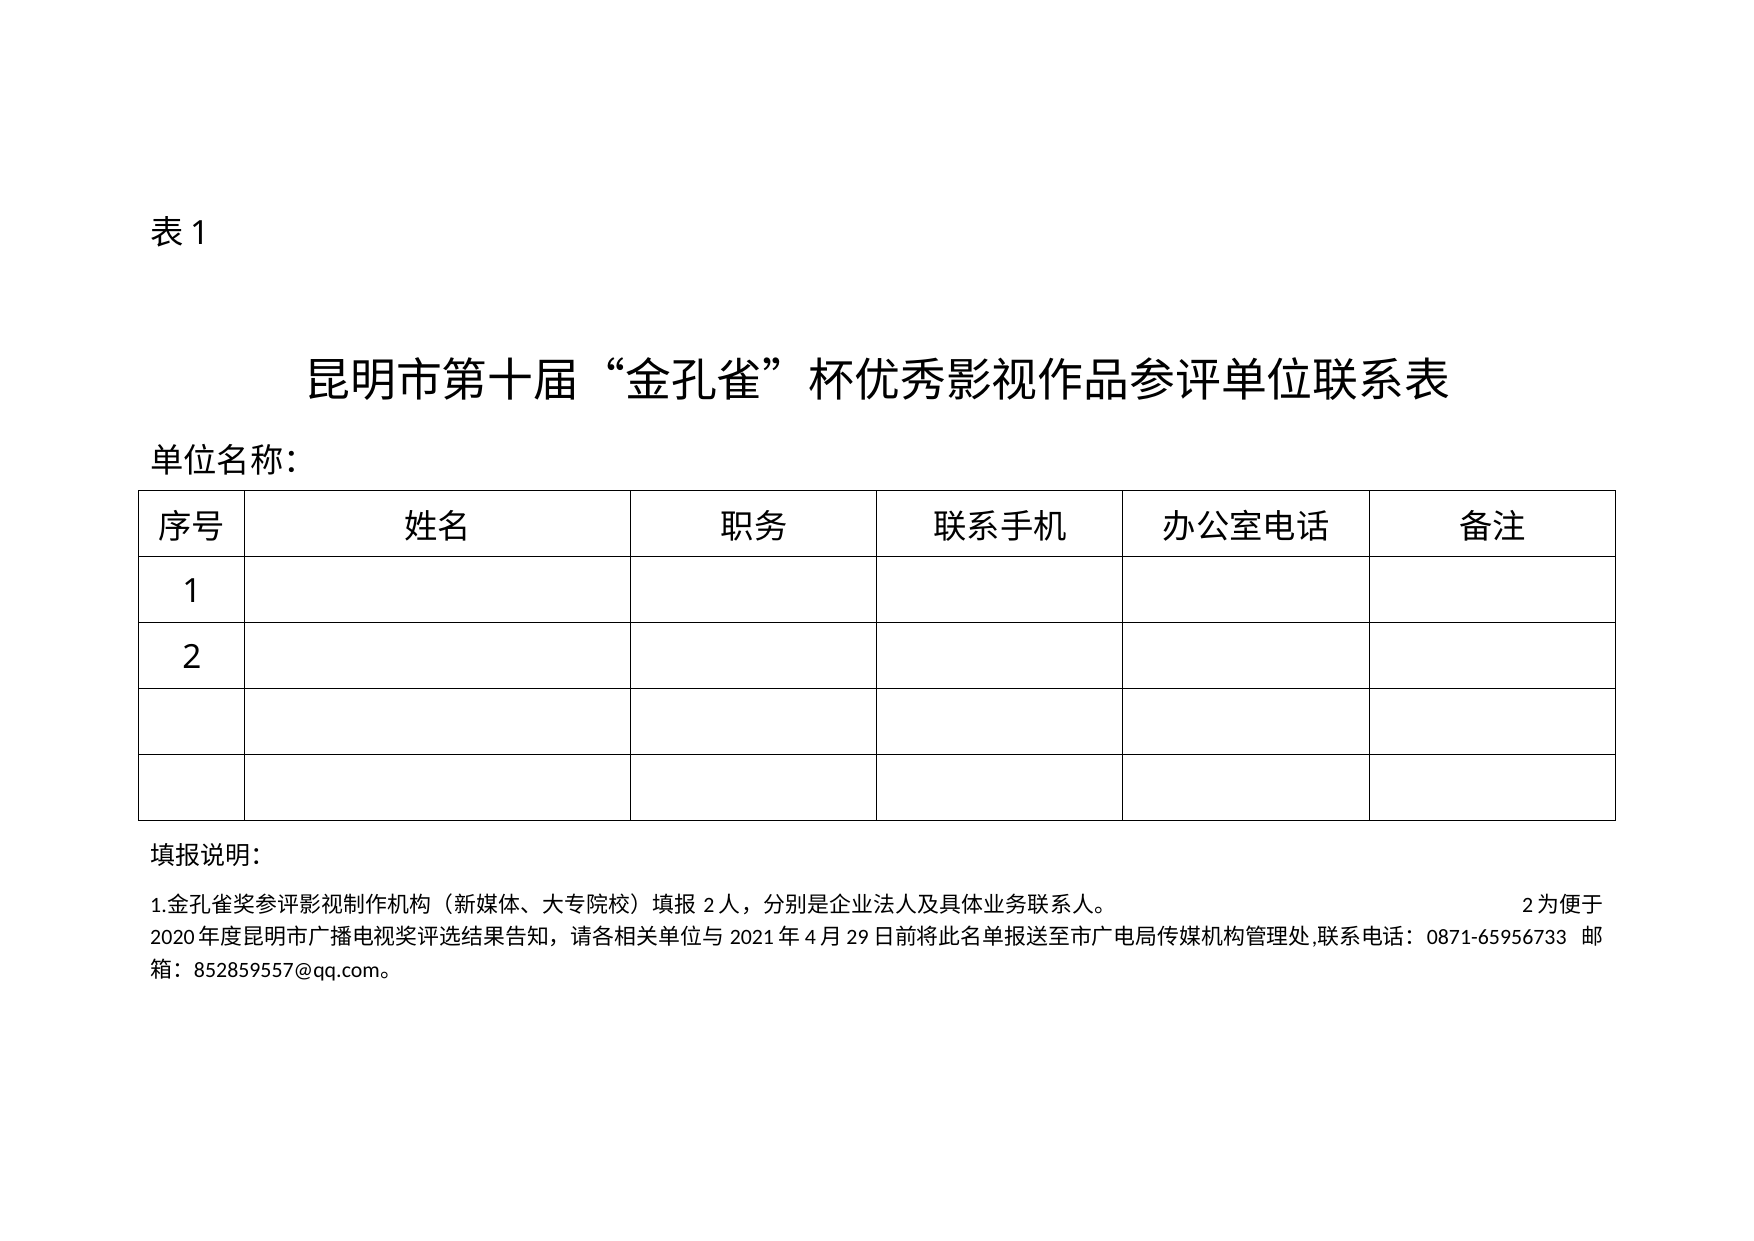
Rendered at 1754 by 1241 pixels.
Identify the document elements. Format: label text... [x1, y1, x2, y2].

table_cell [245, 623, 630, 688]
table_cell [631, 557, 876, 622]
table_header 职务 [631, 491, 876, 556]
table_cell [877, 623, 1122, 688]
table_cell [1370, 689, 1615, 754]
text 单位名称： [150, 425, 1604, 490]
table_cell [1370, 623, 1615, 688]
table_cell [631, 623, 876, 688]
table_header 备注 [1370, 491, 1615, 556]
table_cell 2 [139, 623, 244, 688]
text 表1 [150, 198, 1604, 263]
table_header 办公室电话 [1123, 491, 1369, 556]
table_cell [631, 689, 876, 754]
table_cell [1370, 755, 1615, 820]
table_header 联系手机 [877, 491, 1122, 556]
table_cell [631, 755, 876, 820]
table_header 序号 [139, 491, 244, 556]
table_cell [139, 755, 244, 820]
table_cell [1123, 755, 1369, 820]
table_cell 1 [139, 557, 244, 622]
table_cell [877, 755, 1122, 820]
table_cell [1370, 557, 1615, 622]
table_cell [245, 689, 630, 754]
table_cell [245, 755, 630, 820]
text 填报说明： [150, 821, 1604, 886]
table_cell [139, 689, 244, 754]
table_cell [877, 689, 1122, 754]
table_cell [245, 557, 630, 622]
table_cell [1123, 557, 1369, 622]
table_cell [1123, 623, 1369, 688]
table_cell [1123, 689, 1369, 754]
text 昆明市第十届“金孔雀”杯优秀影视作品参评单位联系表 [150, 328, 1604, 425]
table_cell [877, 557, 1122, 622]
table_header 姓名 [245, 491, 630, 556]
text 1.金孔雀奖参评影视制作机构（新媒体、大专院校）填报2人，分别是企业法人及具体业务联系人。 2为便于2020年度昆明市广播电视奖评选结果告知，请各相关单位与2021年4月29日前将此名单报送至市广电局传媒机构管理处,联系电话：0871-65956733 邮箱：852859557@qq.com。 [150, 886, 1604, 984]
